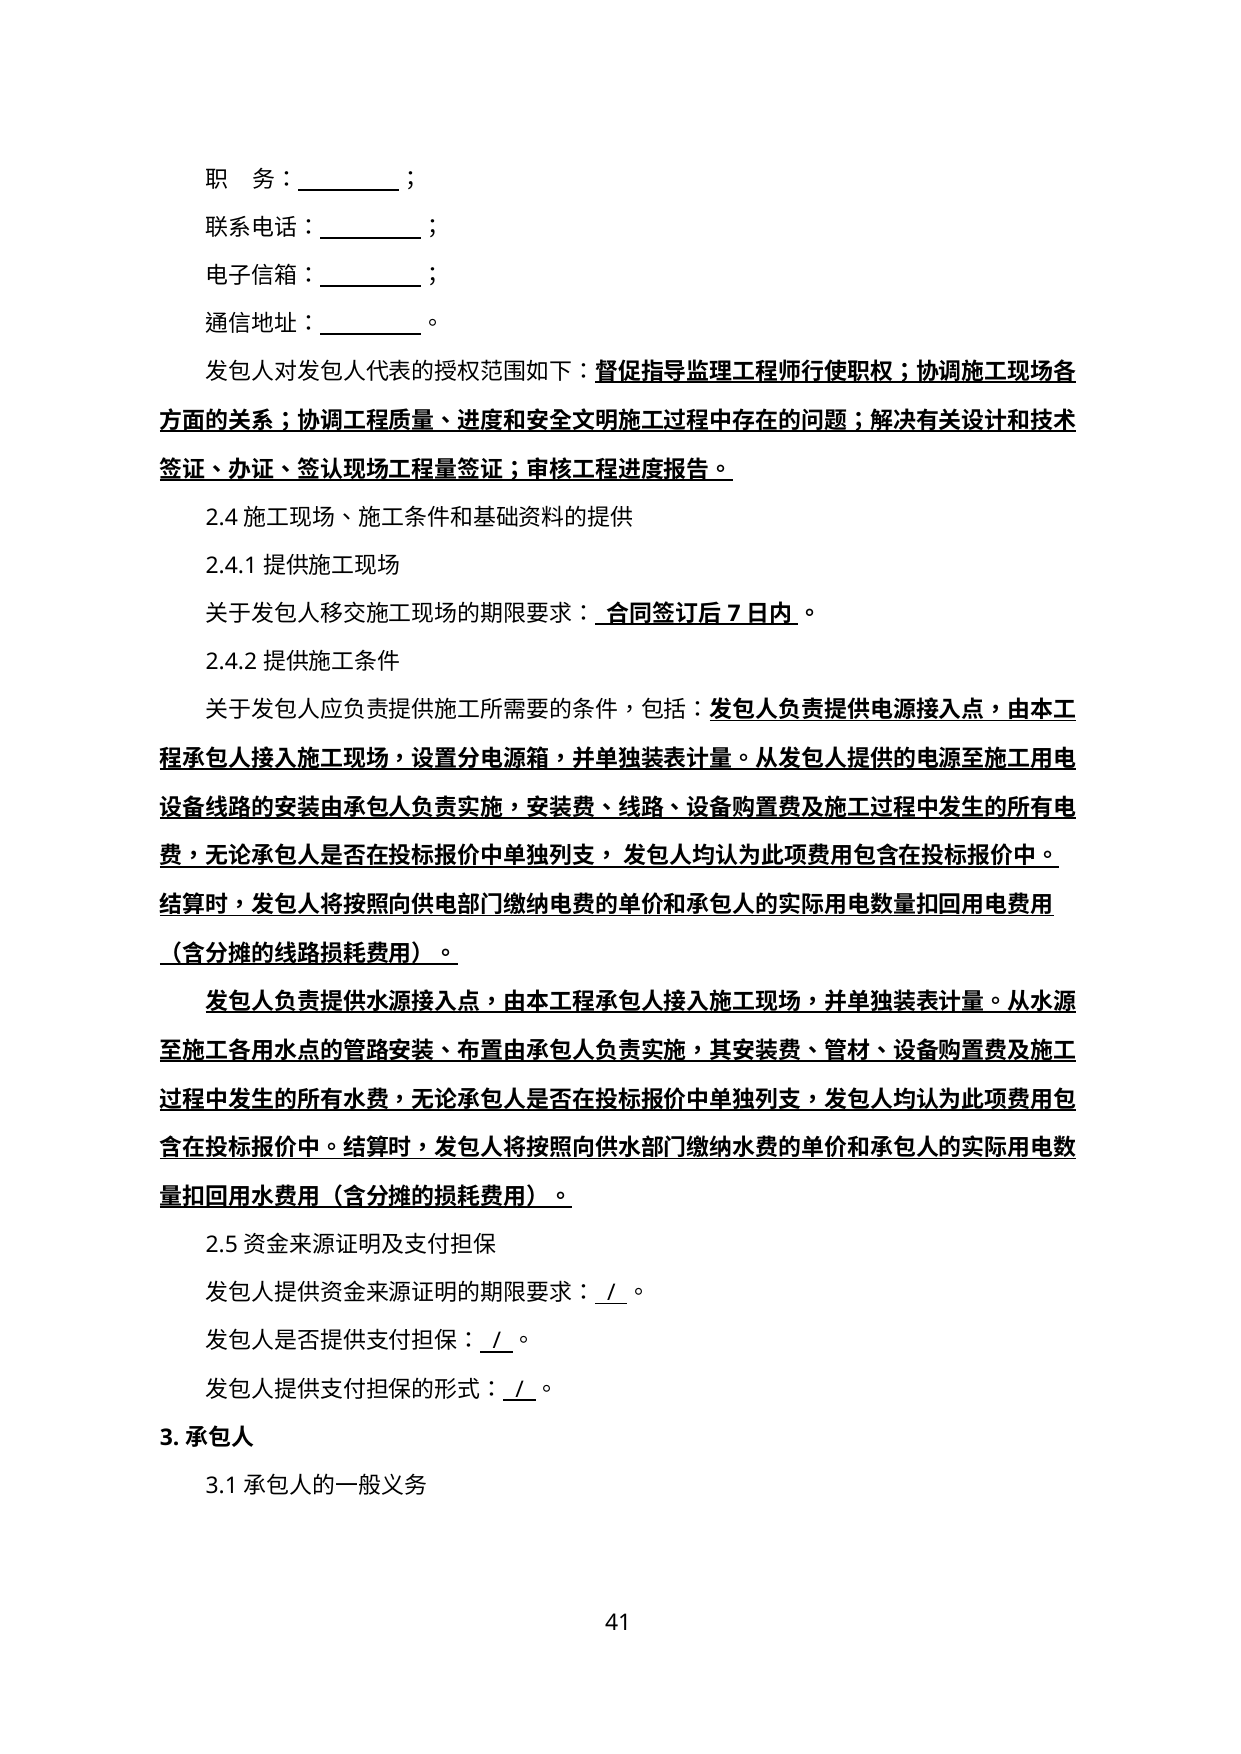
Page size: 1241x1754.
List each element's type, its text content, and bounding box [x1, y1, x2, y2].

text 发包人提供资金来源证明的期限要求： / 。 [159, 1276, 1078, 1308]
text 2.4.1 提供施工现场 [159, 548, 1078, 581]
text 关于发包人移交施工现场的期限要求： 合同签订后 7 日内 。 [159, 596, 1078, 629]
text 2.4 施工现场、施工条件和基础资料的提供 [159, 500, 1078, 533]
text 2.4.2 提供施工条件 [159, 644, 1078, 677]
text 发包人是否提供支付担保： / 。 [159, 1324, 1078, 1356]
text 关于发包人应负责提供施工所需要的条件，包括：发包人负责提供电源接入点，由本工程承包人接入施工现场，设置分电源箱，并单独装表计量。从发包人提供的电源至施工用电设备线路的安装由承包人负责实施，安装费、线路、设备购置费及施工过程中发生的所有电费，无论承包人是否在投标报价中单独列支， 发包人均认为此项费用包含在投标报价中。结算时，发包人将按照向供电部门缴纳电费的单价和承包人的实际用电数量扣回用电费用（含分摊的线路损耗费用）。 [159, 693, 1078, 969]
text 通信地址： 。 [159, 306, 1078, 339]
text 发包人负责提供水源接入点，由本工程承包人接入施工现场，并单独装表计量。从水源至施工各用水点的管路安装、布置由承包人负责实施，其安装费、管材、设备购置费及施工过程中发生的所有水费，无论承包人是否在投标报价中单独列支，发包人均认为此项费用包含在投标报价中。结算时，发包人将按照向供水部门缴纳水费的单价和承包人的实际用电数量扣回用水费用（含分摊的损耗费用）。 [159, 984, 1078, 1212]
text 职 务： ； [159, 162, 1078, 194]
text 联系电话： ； [159, 210, 1078, 243]
text 电子信箱： ； [159, 258, 1078, 291]
text 发包人对发包人代表的授权范围如下：督促指导监理工程师行使职权；协调施工现场各方面的关系；协调工程质量、进度和安全文明施工过程中存在的问题；解决有关设计和技术签证、办证、签认现场工程量签证；审核工程进度报告。 [159, 354, 1078, 484]
text 3.1 承包人的一般义务 [159, 1468, 1078, 1501]
text 发包人提供支付担保的形式： / 。 [159, 1372, 1078, 1404]
text 2.5 资金来源证明及支付担保 [159, 1228, 1078, 1260]
text 3. 承包人 [159, 1420, 1078, 1453]
